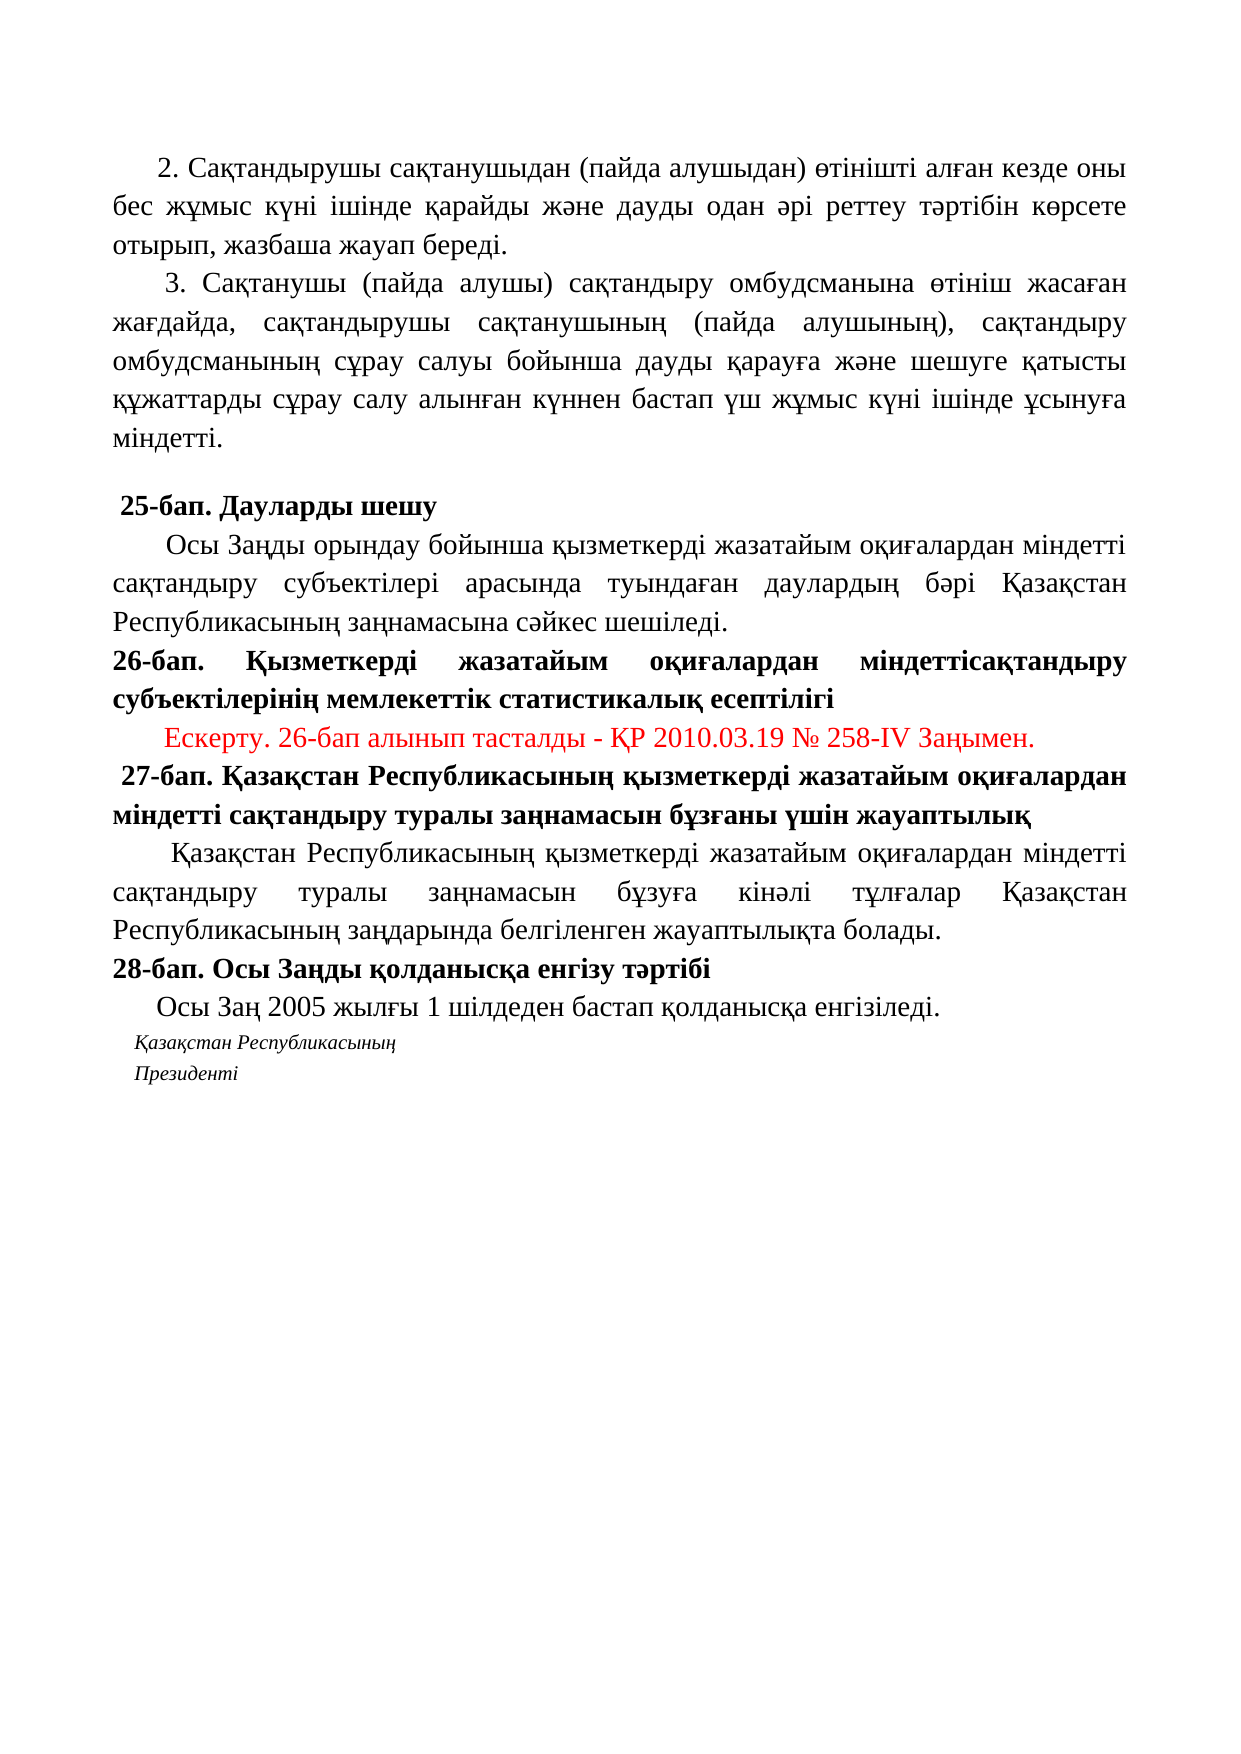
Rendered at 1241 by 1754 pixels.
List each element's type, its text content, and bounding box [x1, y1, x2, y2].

text 2. Сақтандырушы сақтанушыдан (пайда алушыдан) өтінішті алған кезде оны бес жұмыс күні ішінде қарайды және дауды одан әрі реттеу тәртібін көрсете отырып, жазбаша жауап береді. [112, 150, 1128, 261]
table_header Қазақстан Республикасының [101, 1028, 1120, 1059]
text Ескерту. 26-бап алынып тасталды - ҚР 2010.03.19 № 258-IV Заңымен. [112, 720, 1128, 753]
text 3. Сақтанушы (пайда алушы) сақтандыру омбудсманына өтініш жасаған жағдайда, сақтандырушы сақтанушының (пайда алушының), сақтандыру омбудсманының сұрау салуы бойынша дауды қарауға және шешуге қатысты құжаттарды сұрау салу алынған күннен бастап үш жұмыс күні ішінде ұсынуға міндетті. [112, 266, 1128, 453]
text Осы Заңды орындау бойынша қызметкерді жазатайым оқиғалардан мiндеттi сақтандыру субъектiлерi арасында туындаған даулардың бәрi Қазақстан Республикасының заңнамасына сәйкес шешiледi. [112, 527, 1128, 638]
text Осы Заң 2005 жылғы 1 шiлдеден бастап қолданысқа енгiзiледi. [112, 989, 1128, 1023]
text 27-бап. Қазақстан Республикасының қызметкерді жазатайым оқиғалардан мiндеттi сақтандыру туралы заңнамасын бұзғаны үшiн жауаптылық [112, 758, 1128, 830]
text 25-бап. Дауларды шешу [112, 488, 1128, 522]
text 28-бап. Осы Заңды қолданысқа енгiзу тәртiбi [112, 951, 1128, 984]
table_cell Президентi [101, 1059, 1120, 1090]
text Қазақстан Республикасының қызметкерді жазатайым оқиғалардан мiндеттi сақтандыру туралы заңнамасын бұзуға кiнәлi тұлғалар Қазақстан Республикасының заңдарында белгiленген жауаптылықта болады. [112, 835, 1128, 946]
text 26-бап. Қызметкерді жазатайым оқиғалардан мiндеттiсақтандыру субъектiлерiнiң мемлекеттiк статистикалық есептiлiгi [112, 643, 1128, 715]
